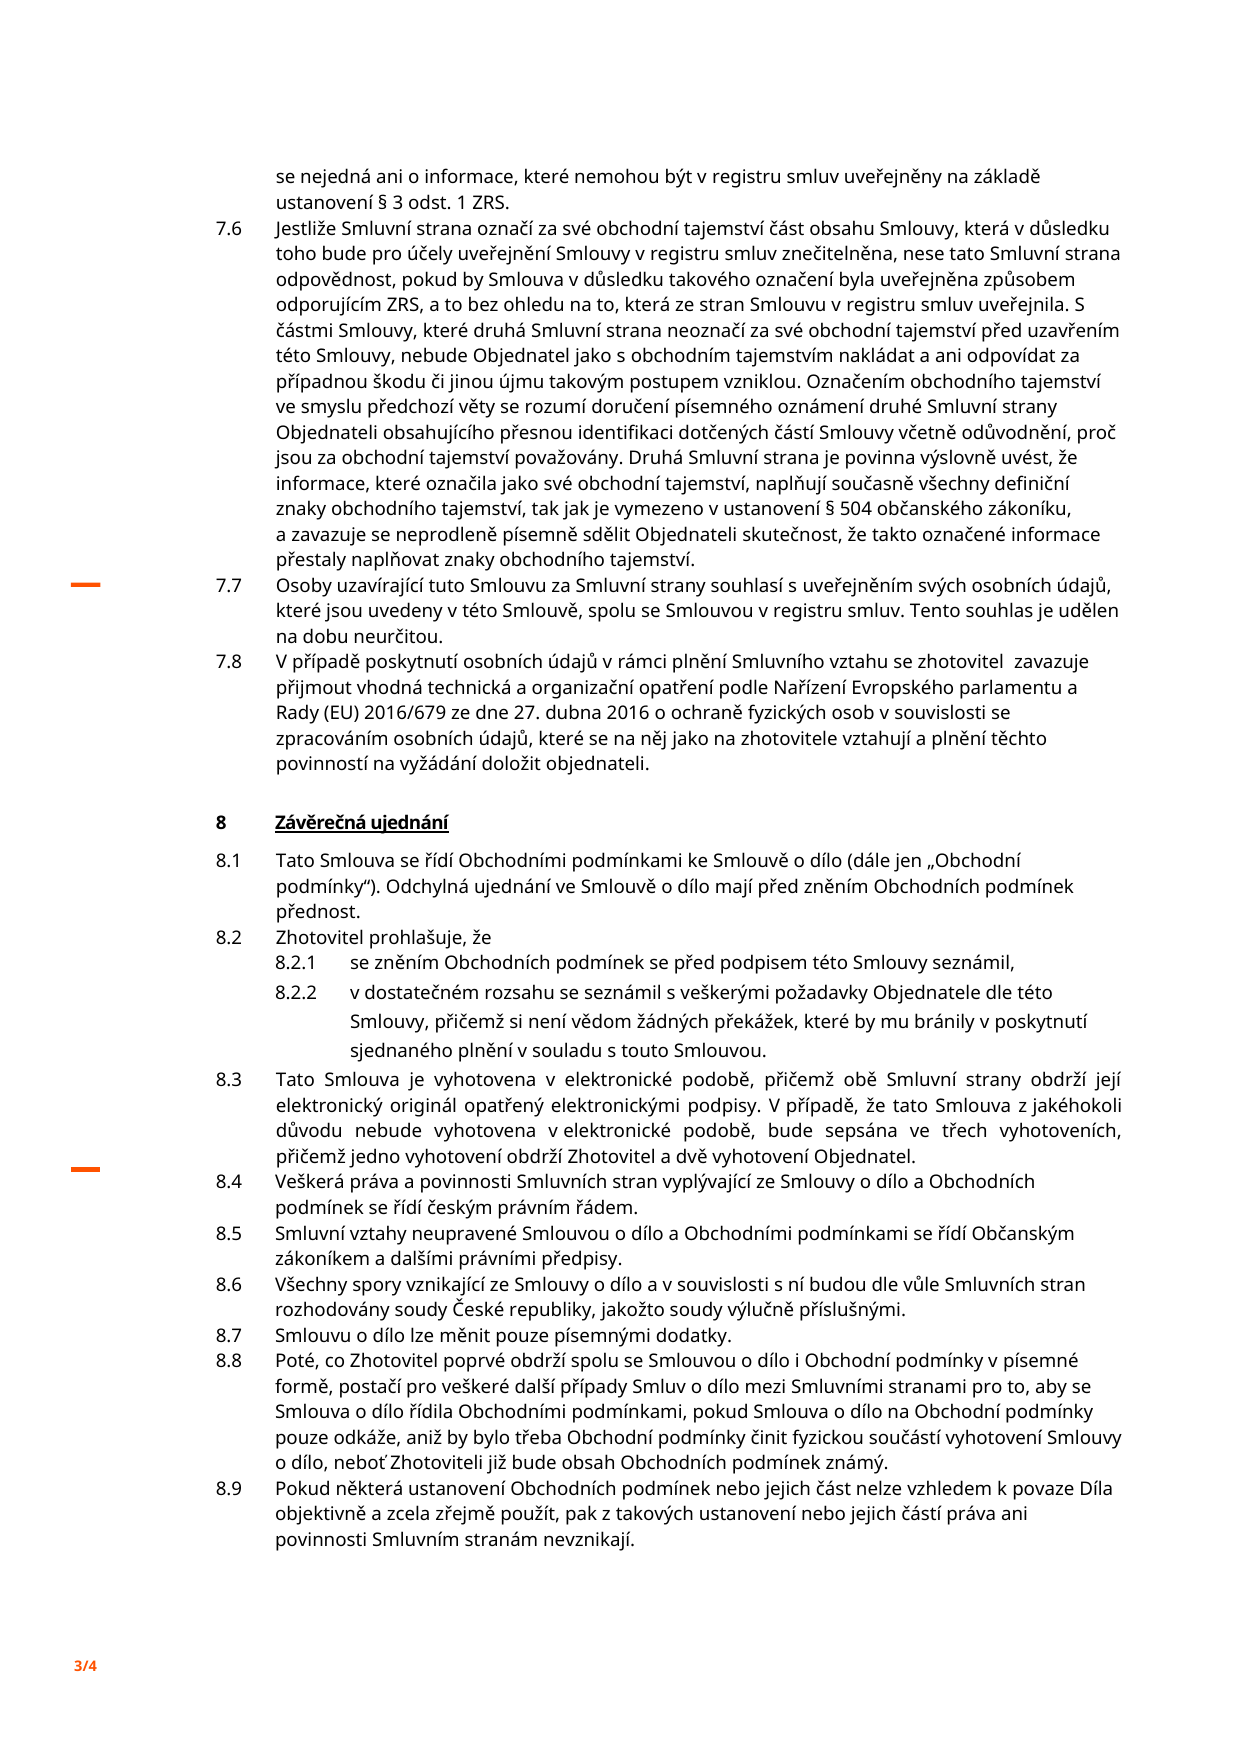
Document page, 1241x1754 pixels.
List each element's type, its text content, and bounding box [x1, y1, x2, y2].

subtitle Tato Smlouva je vyhotovena v elektronické podobě, přičemž obě Smluvní strany obdrží její elektronický originál opatřený elektronickými podpisy. V případě, že tato Smlouva z jakéhokoli důvodu nebude vyhotovena v elektronické podobě, bude sepsána ve třech vyhotoveních, přičemž jedno vyhotovení obdrží Zhotovitel a dvě vyhotovení Objednatel. [216, 1067, 1122, 1169]
subtitle se zněním Obchodních podmínek se před podpisem této Smlouvy seznámil, [275, 950, 1122, 975]
subtitle Osoby uzavírající tuto Smlouvu za Smluvní strany souhlasí s uveřejněním svých osobních údajů, které jsou uvedeny v této Smlouvě, spolu se Smlouvou v registru smluv. Tento souhlas je udělen na dobu neurčitou. [216, 572, 1122, 649]
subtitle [216, 164, 1122, 215]
subtitle Zhotovitel prohlašuje, že [216, 924, 1122, 950]
subtitle Tato Smlouva se řídí Obchodními podmínkami ke Smlouvě o dílo (dále jen „Obchodní podmínky“). Odchylná ujednání ve Smlouvě o dílo mají před zněním Obchodních podmínek přednost. [216, 848, 1122, 924]
subtitle V případě poskytnutí osobních údajů v rámci plnění Smluvního vztahu se zhotovitel zavazuje přijmout vhodná technická a organizační opatření podle Nařízení Evropského parlamentu a Rady (EU) 2016/679 ze dne 27. dubna 2016 o ochraně fyzických osob v souvislosti se zpracováním osobních údajů, které se na něj jako na zhotovitele vztahují a plnění těchto povinností na vyžádání doložit objednateli. [216, 649, 1122, 776]
subtitle Všechny spory vznikající ze Smlouvy o dílo a v souvislosti s ní budou dle vůle Smluvních stran rozhodovány soudy České republiky, jakožto soudy výlučně příslušnými. [216, 1271, 1122, 1322]
subtitle Závěrečná ujednání [216, 809, 1122, 835]
subtitle Jestliže Smluvní strana označí za své obchodní tajemství část obsahu Smlouvy, která v důsledku toho bude pro účely uveřejnění Smlouvy v registru smluv znečitelněna, nese tato Smluvní strana odpovědnost, pokud by Smlouva v důsledku takového označení byla uveřejněna způsobem odporujícím ZRS, a to bez ohledu na to, která ze stran Smlouvu v registru smluv uveřejnila. S částmi Smlouvy, které druhá Smluvní strana neoznačí za své obchodní tajemství před uzavřením této Smlouvy, nebude Objednatel jako s obchodním tajemstvím nakládat a ani odpovídat za případnou škodu či jinou újmu takovým postupem vzniklou. Označením obchodního tajemství ve smyslu předchozí věty se rozumí doručení písemného oznámení druhé Smluvní strany Objednateli obsahujícího přesnou identifikaci dotčených částí Smlouvy včetně odůvodnění, proč jsou za obchodní tajemství považovány. Druhá Smluvní strana je povinna výslovně uvést, že informace, které označila jako své obchodní tajemství, naplňují současně všechny definiční znaky obchodního tajemství, tak jak je vymezeno v ustanovení § 504 občanského zákoníku, a zavazuje se neprodleně písemně sdělit Objednateli skutečnost, že takto označené informace přestaly naplňovat znaky obchodního tajemství. [216, 215, 1122, 572]
subtitle v dostatečném rozsahu se seznámil s veškerými požadavky Objednatele dle této Smlouvy, přičemž si není vědom žádných překážek, které by mu bránily v poskytnutí sjednaného plnění v souladu s touto Smlouvou. [275, 979, 1122, 1063]
subtitle Smlouvu o dílo lze měnit pouze písemnými dodatky. [216, 1322, 1122, 1347]
subtitle Smluvní vztahy neupravené Smlouvou o dílo a Obchodními podmínkami se řídí Občanským zákoníkem a dalšími právními předpisy. [216, 1220, 1122, 1271]
subtitle Veškerá práva a povinnosti Smluvních stran vyplývající ze Smlouvy o dílo a Obchodních podmínek se řídí českým právním řádem. [216, 1169, 1122, 1220]
subtitle Pokud některá ustanovení Obchodních podmínek nebo jejich část nelze vzhledem k povaze Díla objektivně a zcela zřejmě použít, pak z takových ustanovení nebo jejich částí práva ani povinnosti Smluvním stranám nevznikají. [216, 1475, 1122, 1552]
subtitle Poté, co Zhotovitel poprvé obdrží spolu se Smlouvou o dílo i Obchodní podmínky v písemné formě, postačí pro veškeré další případy Smluv o dílo mezi Smluvními stranami pro to, aby se Smlouva o dílo řídila Obchodními podmínkami, pokud Smlouva o dílo na Obchodní podmínky pouze odkáže, aniž by bylo třeba Obchodní podmínky činit fyzickou součástí vyhotovení Smlouvy o dílo, neboť Zhotoviteli již bude obsah Obchodních podmínek známý. [216, 1347, 1122, 1475]
